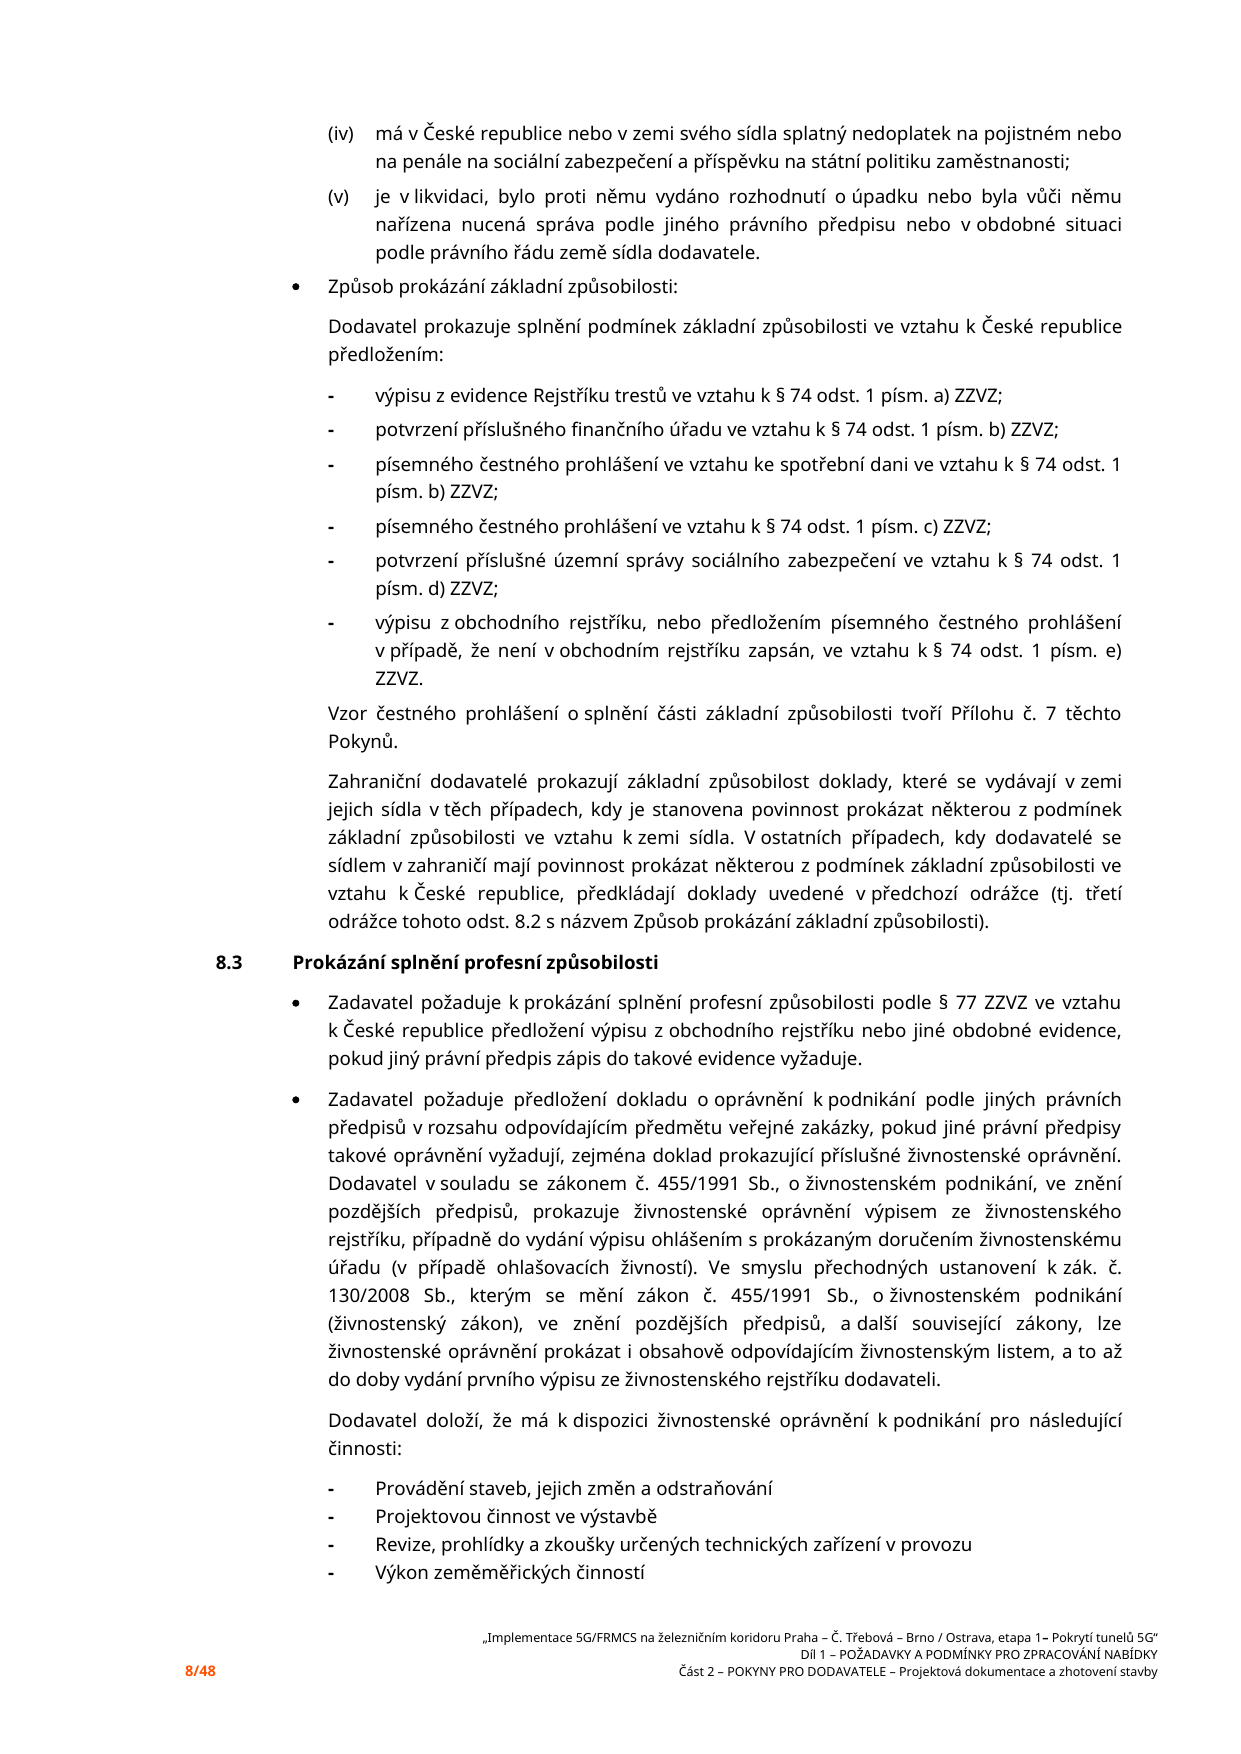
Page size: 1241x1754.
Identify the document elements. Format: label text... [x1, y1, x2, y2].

text Projektovou činnost ve výstavbě [328, 1503, 1122, 1529]
text Prokázání splnění profesní způsobilosti [216, 949, 1122, 975]
text písemného čestného prohlášení ve vztahu k § 74 odst. 1 písm. c) ZZVZ; [328, 513, 1122, 539]
text Zadavatel požaduje k prokázání splnění profesní způsobilosti podle § 77 ZZVZ ve vztahu k České republice předložení výpisu z obchodního rejstříku nebo jiné obdobné evidence, pokud jiný právní předpis zápis do takové evidence vyžaduje. [292, 990, 1122, 1071]
text je v likvidaci, bylo proti němu vydáno rozhodnutí o úpadku nebo byla vůči němu nařízena nucená správa podle jiného právního předpisu nebo v obdobné situaci podle právního řádu země sídla dodavatele. [328, 183, 1122, 264]
text Zahraniční dodavatelé prokazují základní způsobilost doklady, které se vydávají v zemi jejich sídla v těch případech, kdy je stanovena povinnost prokázat některou z podmínek základní způsobilosti ve vztahu k zemi sídla. V ostatních případech, kdy dodavatelé se sídlem v zahraničí mají povinnost prokázat některou z podmínek základní způsobilosti ve vztahu k České republice, předkládají doklady uvedené v předchozí odrážce (tj. třetí odrážce tohoto odst. 8.2 s názvem Způsob prokázání základní způsobilosti). [328, 768, 1122, 934]
text Dodavatel doloží, že má k dispozici živnostenské oprávnění k podnikání pro následující činnosti: [328, 1407, 1122, 1461]
text potvrzení příslušného finančního úřadu ve vztahu k § 74 odst. 1 písm. b) ZZVZ; [328, 417, 1122, 442]
text Způsob prokázání základní způsobilosti: [292, 273, 1122, 299]
text má v České republice nebo v zemi svého sídla splatný nedoplatek na pojistném nebo na penále na sociální zabezpečení a příspěvku na státní politiku zaměstnanosti; [328, 121, 1122, 174]
text výpisu z obchodního rejstříku, nebo předložením písemného čestného prohlášení v případě, že není v obchodním rejstříku zapsán, ve vztahu k § 74 odst. 1 písm. e) ZZVZ. [328, 610, 1122, 691]
text Výkon zeměměřických činností [328, 1559, 1122, 1585]
text Vzor čestného prohlášení o splnění části základní způsobilosti tvoří Přílohu č. 7 těchto Pokynů. [328, 700, 1122, 753]
text písemného čestného prohlášení ve vztahu ke spotřební dani ve vztahu k § 74 odst. 1 písm. b) ZZVZ; [328, 451, 1122, 504]
text Provádění staveb, jejich změn a odstraňování [328, 1476, 1122, 1501]
text výpisu z evidence Rejstříku trestů ve vztahu k § 74 odst. 1 písm. a) ZZVZ; [328, 382, 1122, 408]
text potvrzení příslušné územní správy sociálního zabezpečení ve vztahu k § 74 odst. 1 písm. d) ZZVZ; [328, 547, 1122, 601]
text Dodavatel prokazuje splnění podmínek základní způsobilosti ve vztahu k České republice předložením: [328, 314, 1122, 367]
text Zadavatel požaduje předložení dokladu o oprávnění k podnikání podle jiných právních předpisů v rozsahu odpovídajícím předmětu veřejné zakázky, pokud jiné právní předpisy takové oprávnění vyžadují, zejména doklad prokazující příslušné živnostenské oprávnění. Dodavatel v souladu se zákonem č. 455/1991 Sb., o živnostenském podnikání, ve znění pozdějších předpisů, prokazuje živnostenské oprávnění výpisem ze živnostenského rejstříku, případně do vydání výpisu ohlášením s prokázaným doručením živnostenskému úřadu (v případě ohlašovacích živností). Ve smyslu přechodných ustanovení k zák. č. 130/2008 Sb., kterým se mění zákon č. 455/1991 Sb., o živnostenském podnikání (živnostenský zákon), ve znění pozdějších předpisů, a další související zákony, lze živnostenské oprávnění prokázat i obsahově odpovídajícím živnostenským listem, a to až do doby vydání prvního výpisu ze živnostenského rejstříku dodavateli. [292, 1086, 1122, 1392]
text Revize, prohlídky a zkoušky určených technických zařízení v provozu [328, 1532, 1122, 1557]
